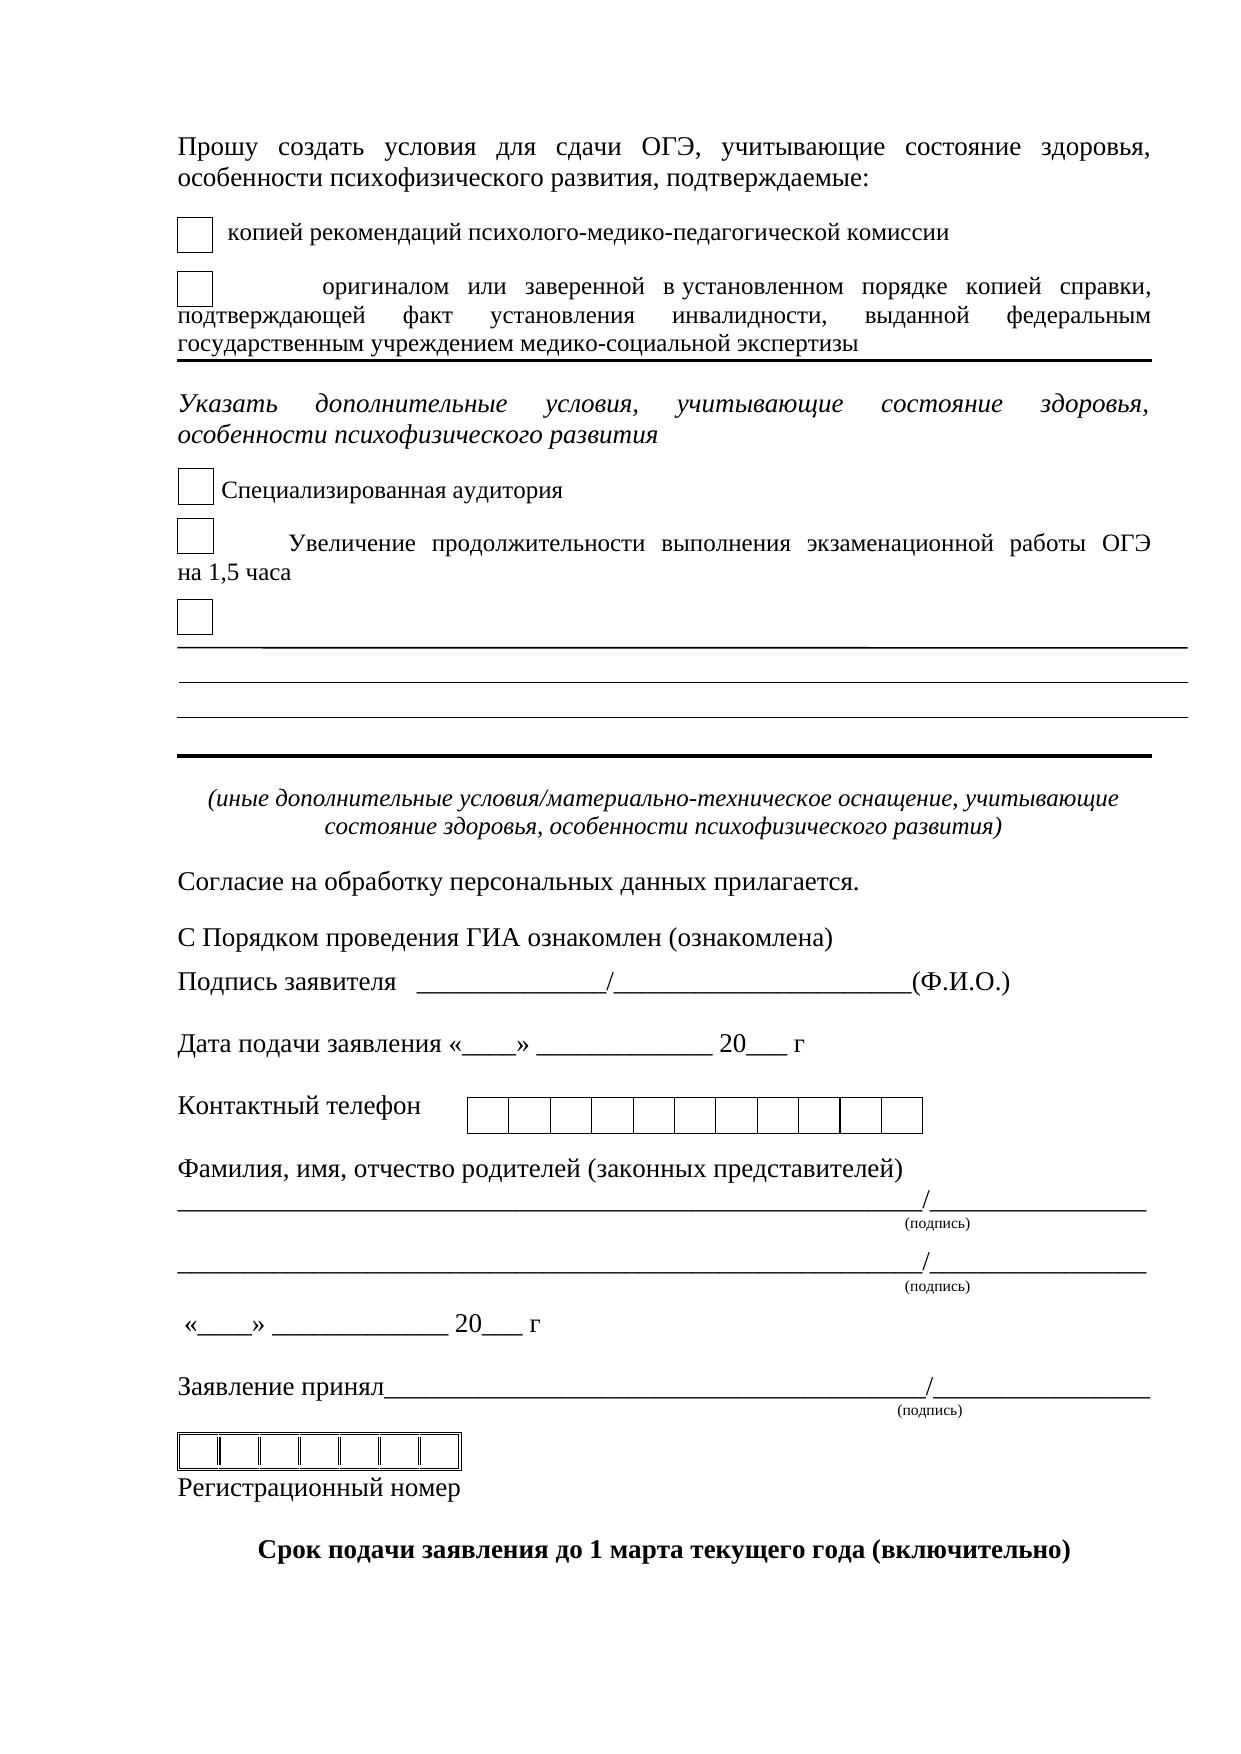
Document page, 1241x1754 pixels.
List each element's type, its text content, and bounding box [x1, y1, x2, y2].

table_header [299, 1435, 339, 1467]
text (подпись) [177, 1276, 1152, 1307]
text Прошу создать условия для сдачи ОГЭ, учитывающие состояние здоровья, особенности психофизического развития, подтверждаемые: [177, 130, 1152, 192]
text _______________________________________________________/________________ [177, 1183, 1152, 1214]
text Увеличение продолжительности выполнения экзаменационной работы ОГЭ на 1,5 часа [177, 528, 1152, 586]
text Срок подачи заявления до 1 марта текущего года (включительно) [177, 1533, 1152, 1564]
table_header [219, 1435, 259, 1467]
text Указать дополнительные условия, учитывающие состояние здоровья, особенности психофизического развития [177, 387, 1152, 450]
text Согласие на обработку персональных данных прилагается. [177, 865, 1152, 896]
table_header [882, 1098, 922, 1133]
text Подпись заявителя ______________/______________________(Ф.И.О.) [177, 965, 1152, 996]
table_header [551, 1098, 591, 1133]
table_header [675, 1098, 715, 1133]
text копией рекомендаций психолого-медико-педагогической комиссии [177, 217, 1152, 246]
text (иные дополнительные условия/материально-техническое оснащение, учитывающие состояние здоровья, особенности психофизического развития) [177, 783, 1152, 840]
text оригиналом или заверенной в установленном порядке копией справки, подтверждающей факт установления инвалидности, выданной федеральным государственным учреждением медико-социальной экспертизы [177, 271, 1152, 359]
text Фамилия, имя, отчество родителей (законных представителей) [177, 1152, 1152, 1183]
text «____» _____________ 20___ г [177, 1307, 1152, 1339]
text Заявление принял________________________________________/________________ [177, 1370, 1152, 1401]
table_header [841, 1098, 881, 1133]
table_header [380, 1433, 420, 1467]
text (подпись) [177, 1401, 1152, 1432]
table_header [420, 1435, 458, 1467]
table_header [259, 1435, 299, 1467]
table_header [509, 1098, 550, 1133]
text Дата подачи заявления «____» _____________ 20___ г [177, 1027, 1152, 1058]
table_header [716, 1098, 757, 1133]
table_header [179, 1433, 219, 1467]
table_header [634, 1098, 674, 1133]
text Контактный телефон [177, 1089, 1152, 1121]
text _______________________________________________________/________________ [177, 1245, 1152, 1276]
text C Порядком проведения ГИА ознакомлен (ознакомлена) [177, 921, 1152, 952]
table_header [758, 1098, 798, 1133]
text Специализированная аудитория [177, 475, 1152, 503]
table_header [340, 1435, 379, 1467]
table_header [468, 1098, 508, 1133]
text Регистрационный номер [177, 1471, 1152, 1502]
table_header [799, 1098, 839, 1133]
text (подпись) [177, 1214, 1152, 1245]
table_header [592, 1098, 633, 1133]
